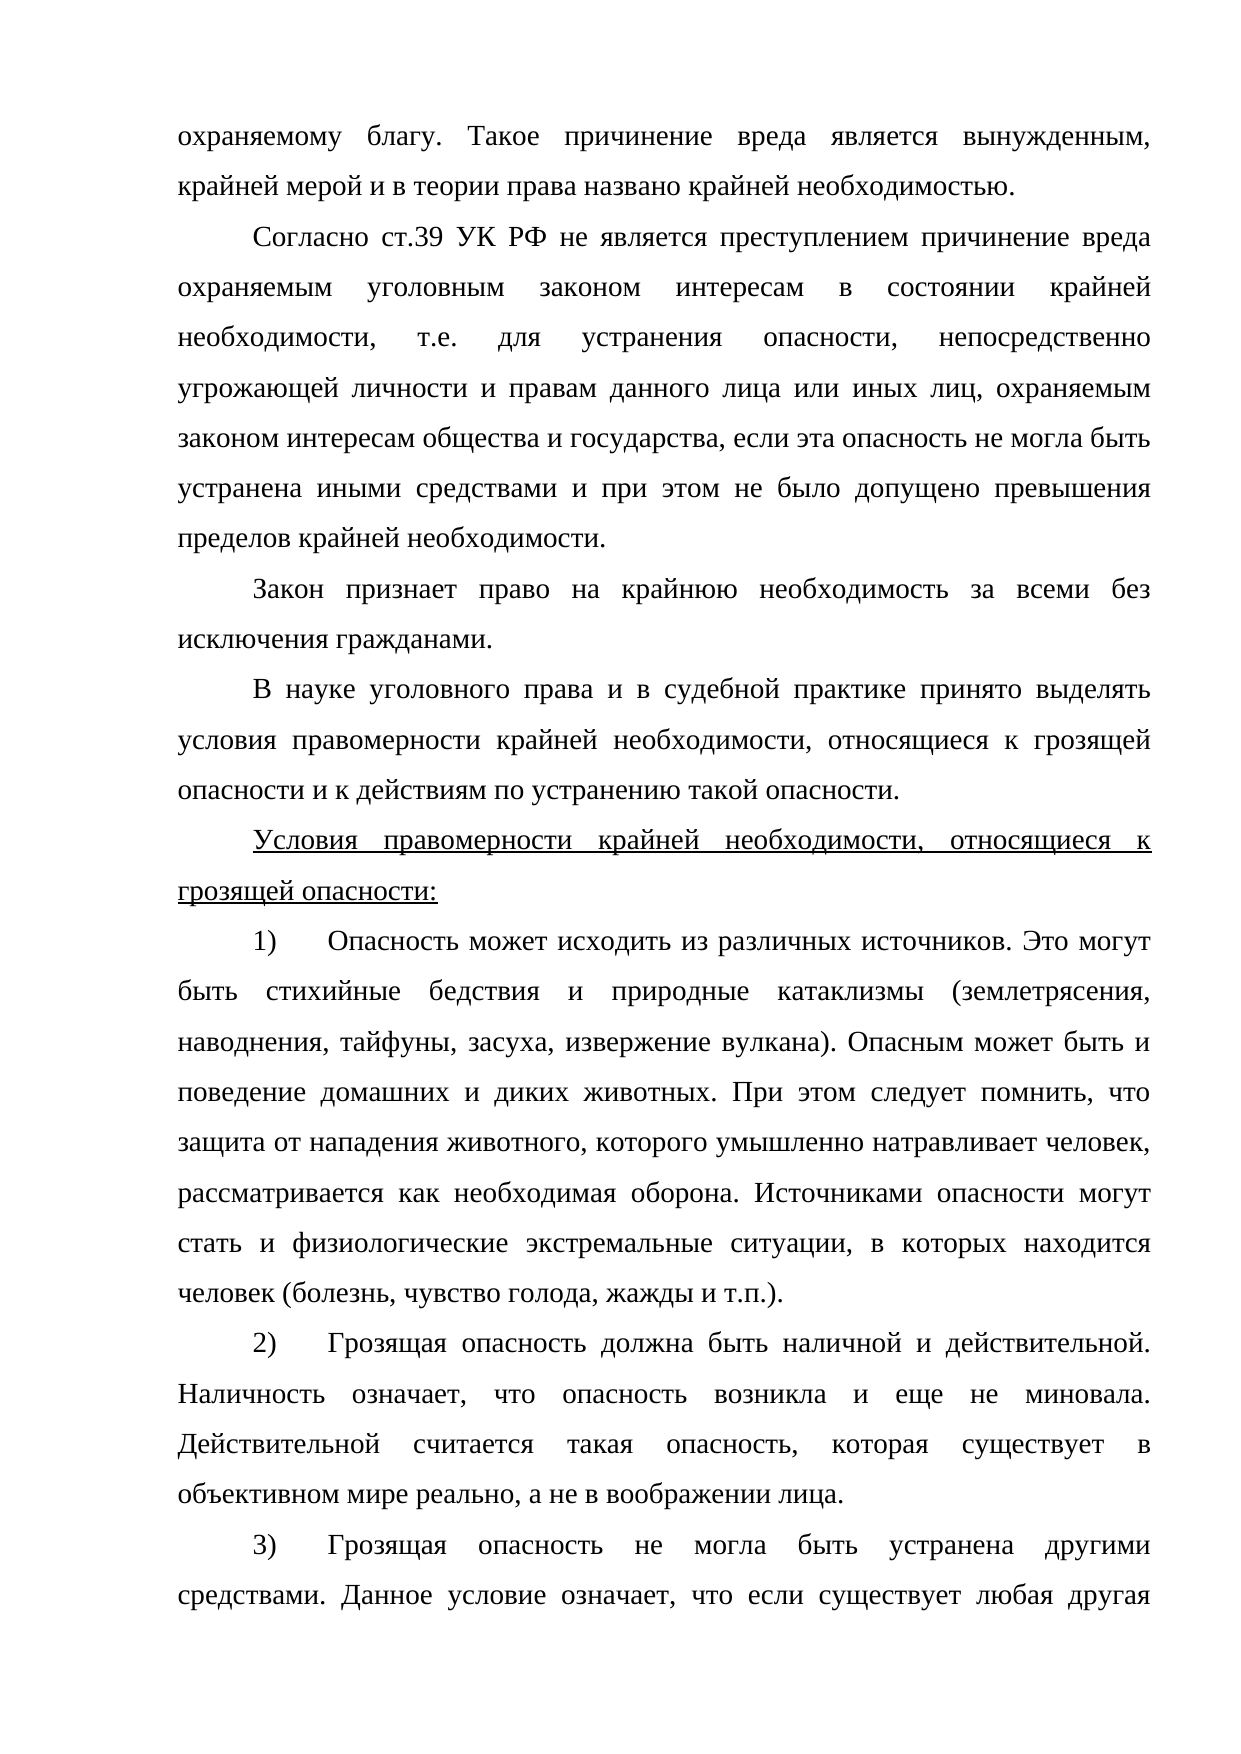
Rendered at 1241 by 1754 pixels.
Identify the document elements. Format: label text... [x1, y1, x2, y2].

text Закон признает право на крайнюю необходимость за всеми без исключения гражданами. [177, 571, 1152, 655]
list Грозящая опасность должна быть наличной и действительной. Наличность означает, что опасность возникла и еще не миновала. Действительной считается такая опасность, которая существует в объективном мире реально, а не в воображении лица. [177, 1326, 1152, 1510]
text Условия правомерности крайней необходимости, относящиеся к грозящей опасности: [177, 822, 1152, 906]
list Опасность может исходить из различных источников. Это могут быть стихийные бедствия и природные катаклизмы (землетрясения, наводнения, тайфуны, засуха, извержение вулкана). Опасным может быть и поведение домашних и диких животных. При этом следует помнить, что защита от нападения животного, которого умышленно натравливает человек, рассматривается как необходимая оборона. Источниками опасности могут стать и физиологические экстремальные ситуации, в которых находится человек (болезнь, чувство голода, жажды и т.п.). [177, 923, 1152, 1309]
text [177, 118, 1152, 202]
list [177, 1527, 1152, 1611]
text В науке уголовного права и в судебной практике принято выделять условия правомерности крайней необходимости, относящиеся к грозящей опасности и к действиям по устранению такой опасности. [177, 672, 1152, 806]
text Согласно ст.39 УК РФ не является преступлением причинение вреда охраняемым уголовным законом интересам в состоянии крайней необходимости, т.е. для устранения опасности, непосредственно угрожающей личности и правам данного лица или иных лиц, охраняемым законом интересам общества и государства, если эта опасность не могла быть устранена иными средствами и при этом не было допущено превышения пределов крайней необходимости. [177, 219, 1152, 554]
